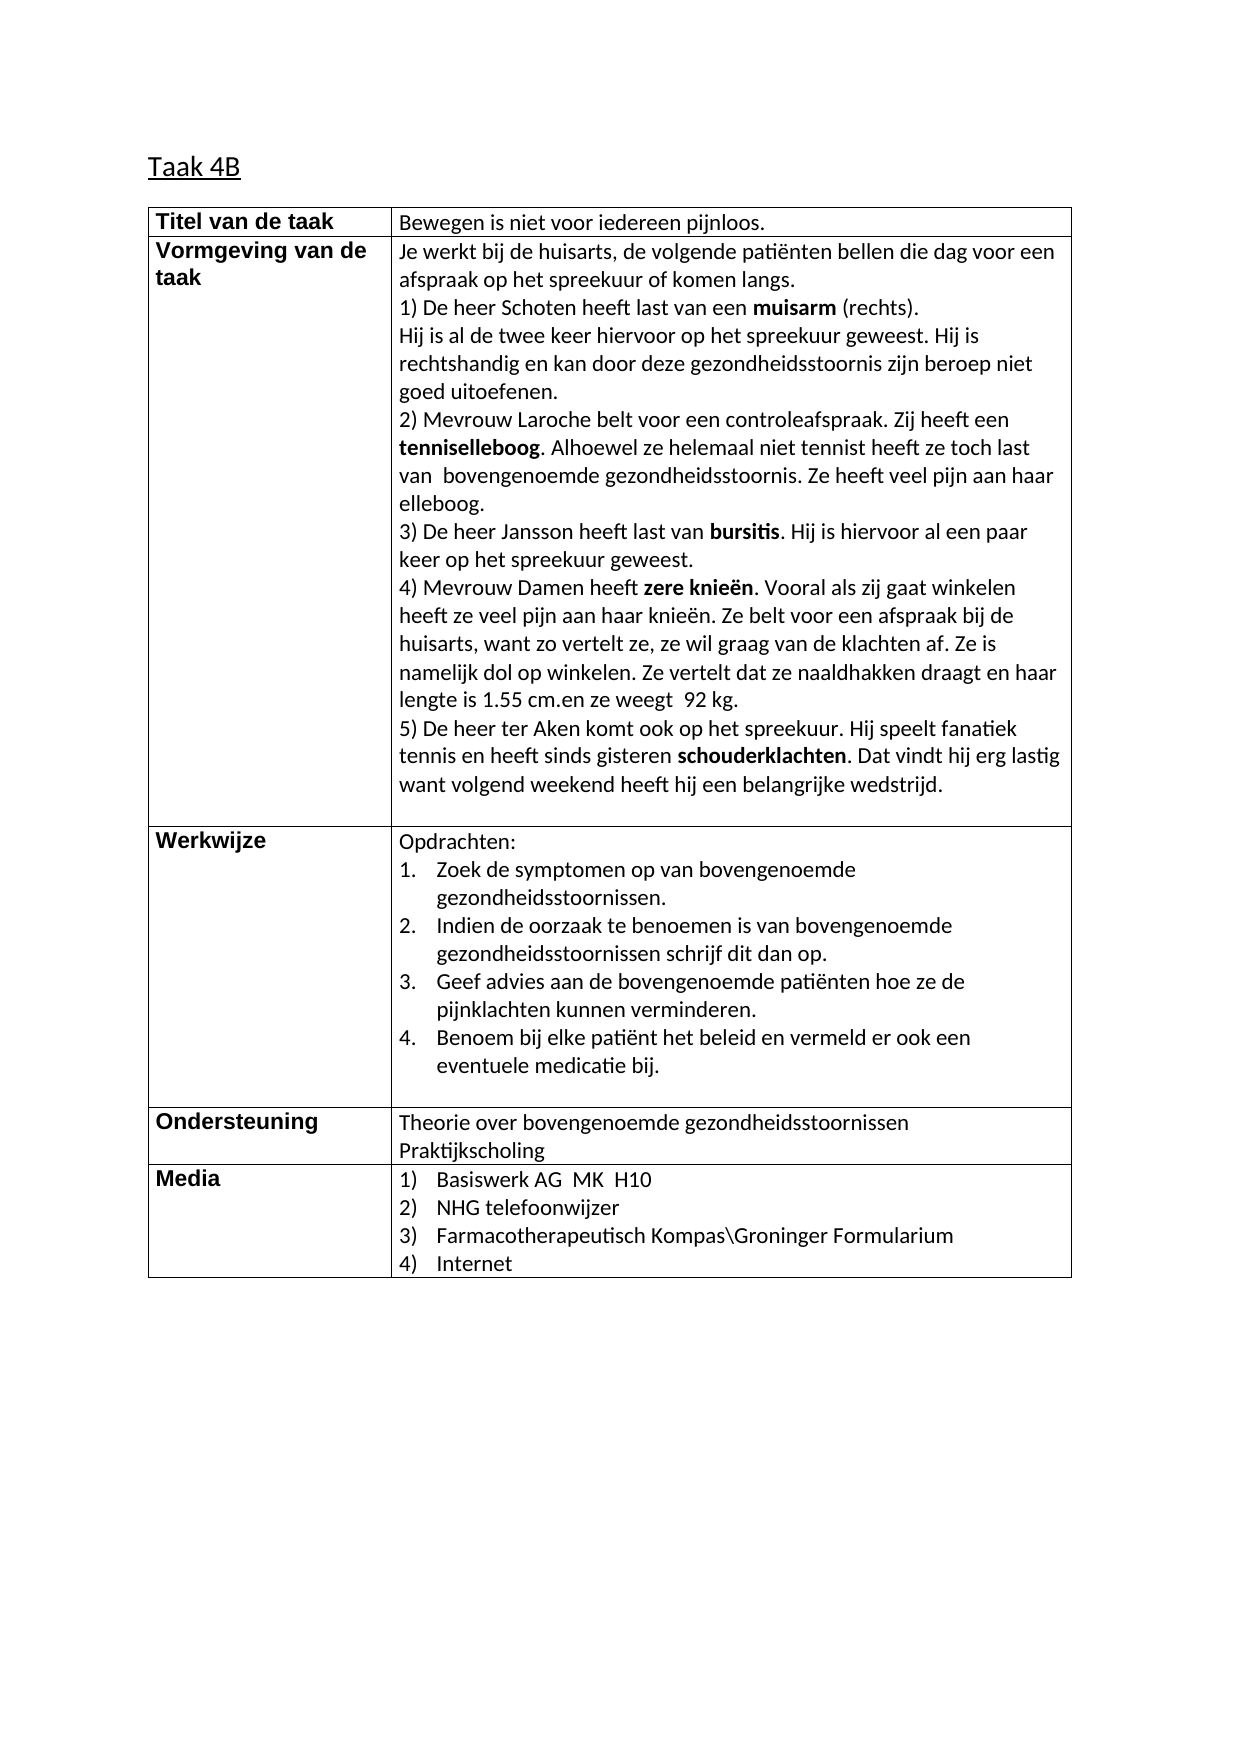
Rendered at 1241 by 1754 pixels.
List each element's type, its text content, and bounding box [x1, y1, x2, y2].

table_cell Je werkt bij de huisarts, de volgende patiënten bellen die dag voor een afspraak op het spreekuur of komen langs. 1) De heer Schoten heeft last van een muisarm (rechts). Hij is al de twee keer hiervoor op het spreekuur geweest. Hij is rechtshandig en kan door deze gezondheidsstoornis zijn beroep niet goed uitoefenen. 2) Mevrouw Laroche belt voor een controleafspraak. Zij heeft een tenniselleboog. Alhoewel ze helemaal niet tennist heeft ze toch last van bovengenoemde gezondheidsstoornis. Ze heeft veel pijn aan haar elleboog. 3) De heer Jansson heeft last van bursitis. Hij is hiervoor al een paar keer op het spreekuur geweest. 4) Mevrouw Damen heeft zere knieën. Vooral als zij gaat winkelen heeft ze veel pijn aan haar knieën. Ze belt voor een afspraak bij de huisarts, want zo vertelt ze, ze wil graag van de klachten af. Ze is namelijk dol op winkelen. Ze vertelt dat ze naaldhakken draagt en haar lengte is 1.55 cm.en ze weegt 92 kg. 5) De heer ter Aken komt ook op het spreekuur. Hij speelt fanatiek tennis en heeft sinds gisteren schouderklachten. Dat vindt hij erg lastig want volgend weekend heeft hij een belangrijke wedstrijd. [392, 237, 1071, 826]
table_cell Media [149, 1165, 391, 1277]
table_cell Werkwijze [149, 827, 391, 1107]
table_cell Ondersteuning [149, 1108, 391, 1164]
table_cell Opdrachten: Zoek de symptomen op van bovengenoemde gezondheidsstoornissen. Indien de oorzaak te benoemen is van bovengenoemde gezondheidsstoornissen schrijf dit dan op. Geef advies aan de bovengenoemde patiënten hoe ze de pijnklachten kunnen verminderen. Benoem bij elke patiënt het beleid en vermeld er ook een eventuele medicatie bij. [392, 827, 1071, 1107]
table_cell Basiswerk AG MK H10 NHG telefoonwijzer Farmacotherapeutisch Kompas\Groninger Formularium Internet [392, 1165, 1071, 1277]
table_cell Theorie over bovengenoemde gezondheidsstoornissen Praktijkscholing [392, 1108, 1071, 1164]
table_header Bewegen is niet voor iedereen pijnloos. [392, 208, 1071, 236]
table_header Titel van de taak [149, 208, 391, 236]
text Taak 4B [148, 148, 1093, 183]
table_cell Vormgeving van de taak [149, 237, 391, 826]
